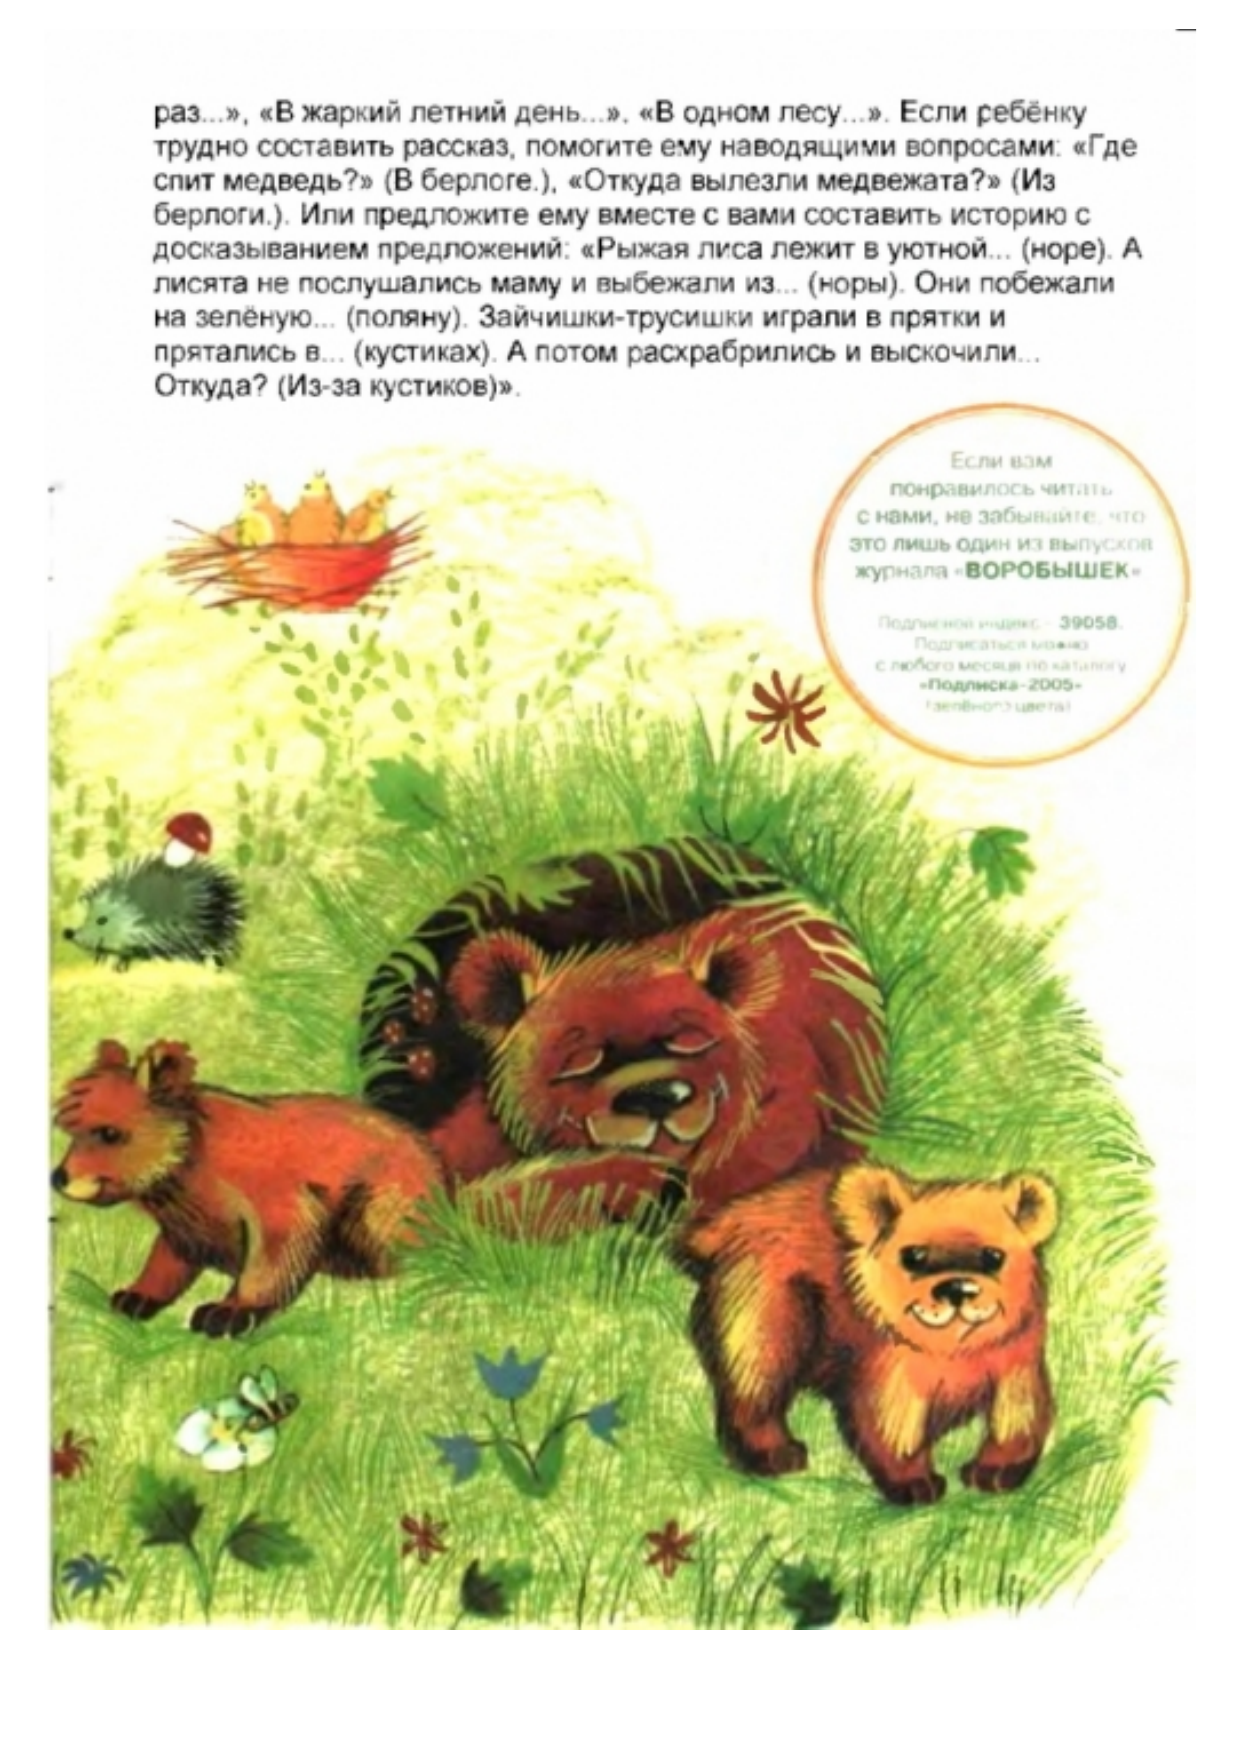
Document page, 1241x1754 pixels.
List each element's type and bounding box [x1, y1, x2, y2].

picture [44, 29, 1197, 1630]
